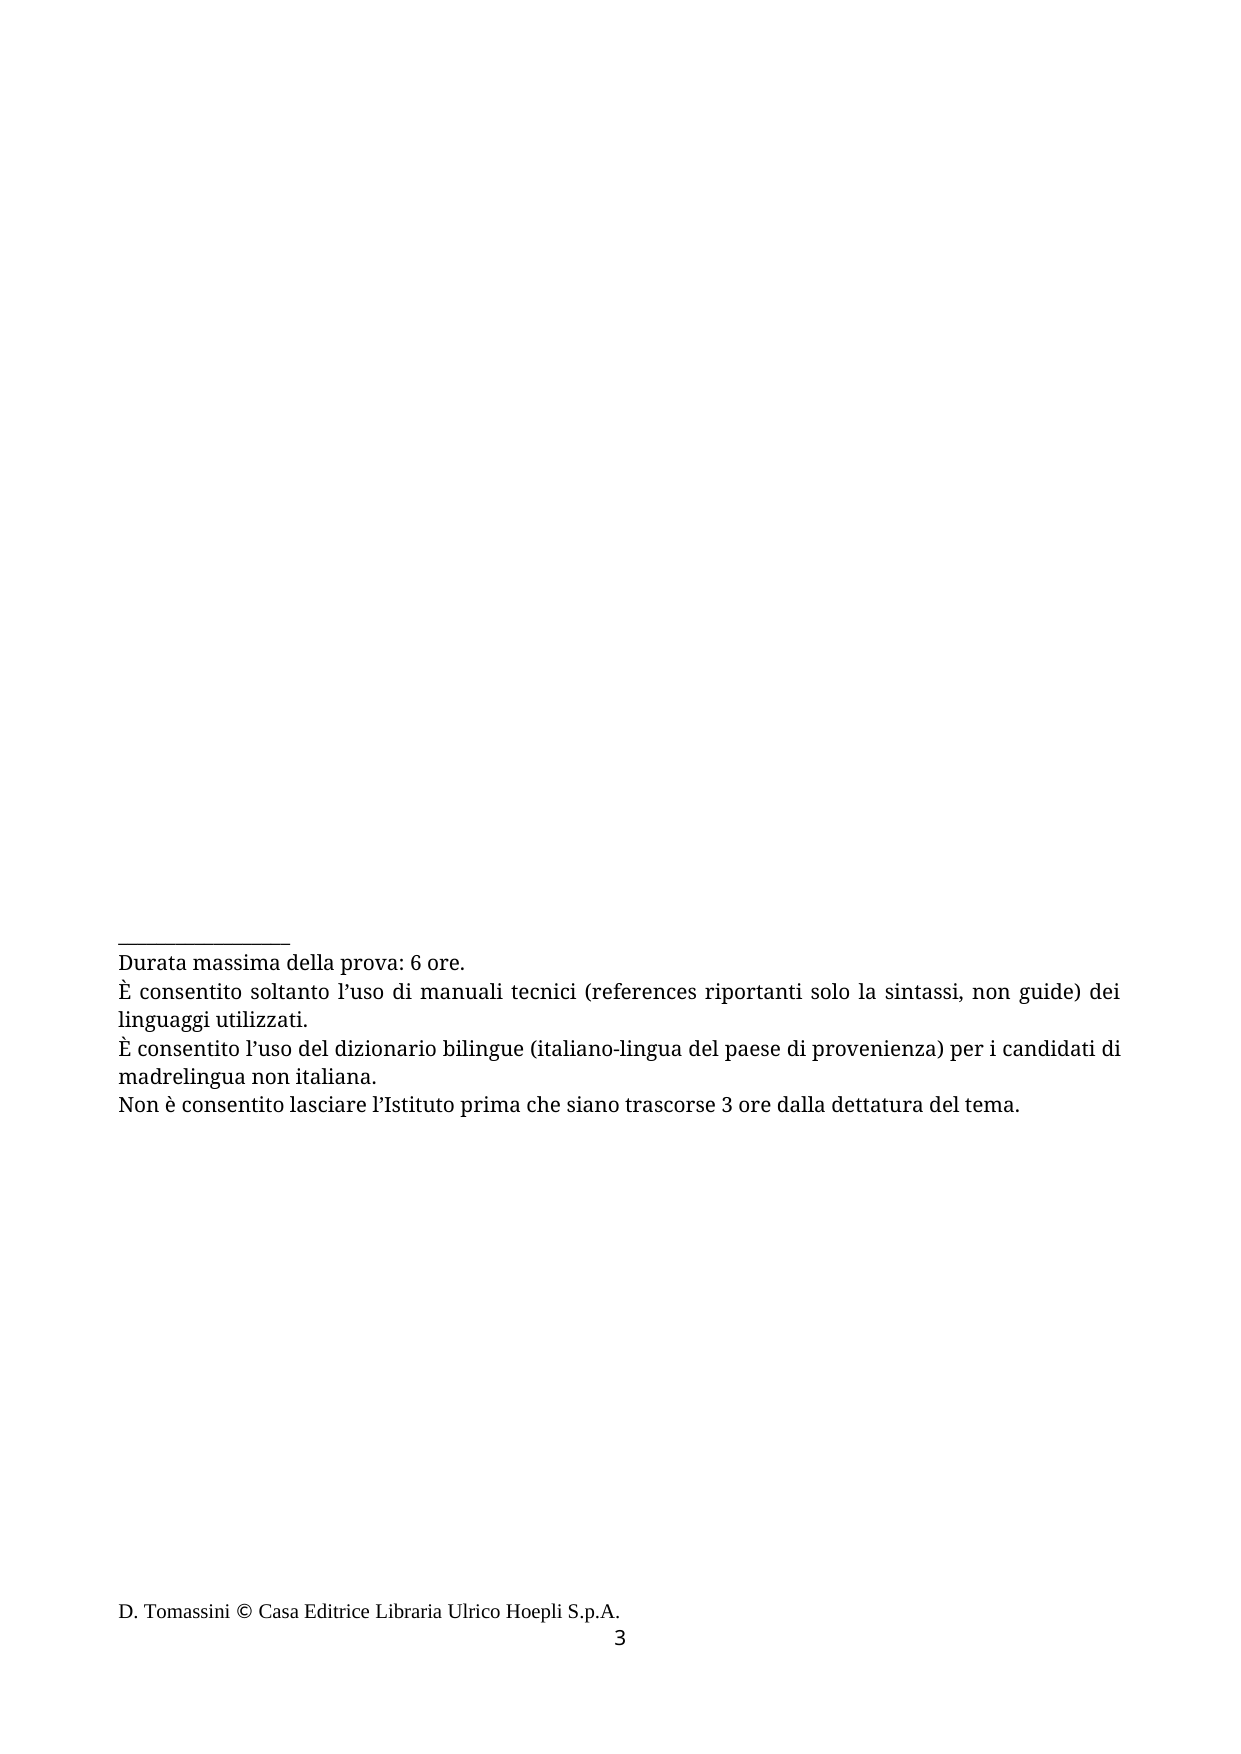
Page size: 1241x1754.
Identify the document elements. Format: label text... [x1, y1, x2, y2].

text È consentito l’uso del dizionario bilingue (italiano-lingua del paese di provenienza) per i candidati di madrelingua non italiana. [118, 1034, 1122, 1091]
text È consentito soltanto l’uso di manuali tecnici (references riportanti solo la sintassi, non guide) dei linguaggi utilizzati. [118, 977, 1122, 1034]
text Non è consentito lasciare l’Istituto prima che siano trascorse 3 ore dalla dettatura del tema. [118, 1091, 1122, 1119]
text Durata massima della prova: 6 ore. [118, 948, 1122, 977]
text __________________ [118, 920, 1122, 948]
